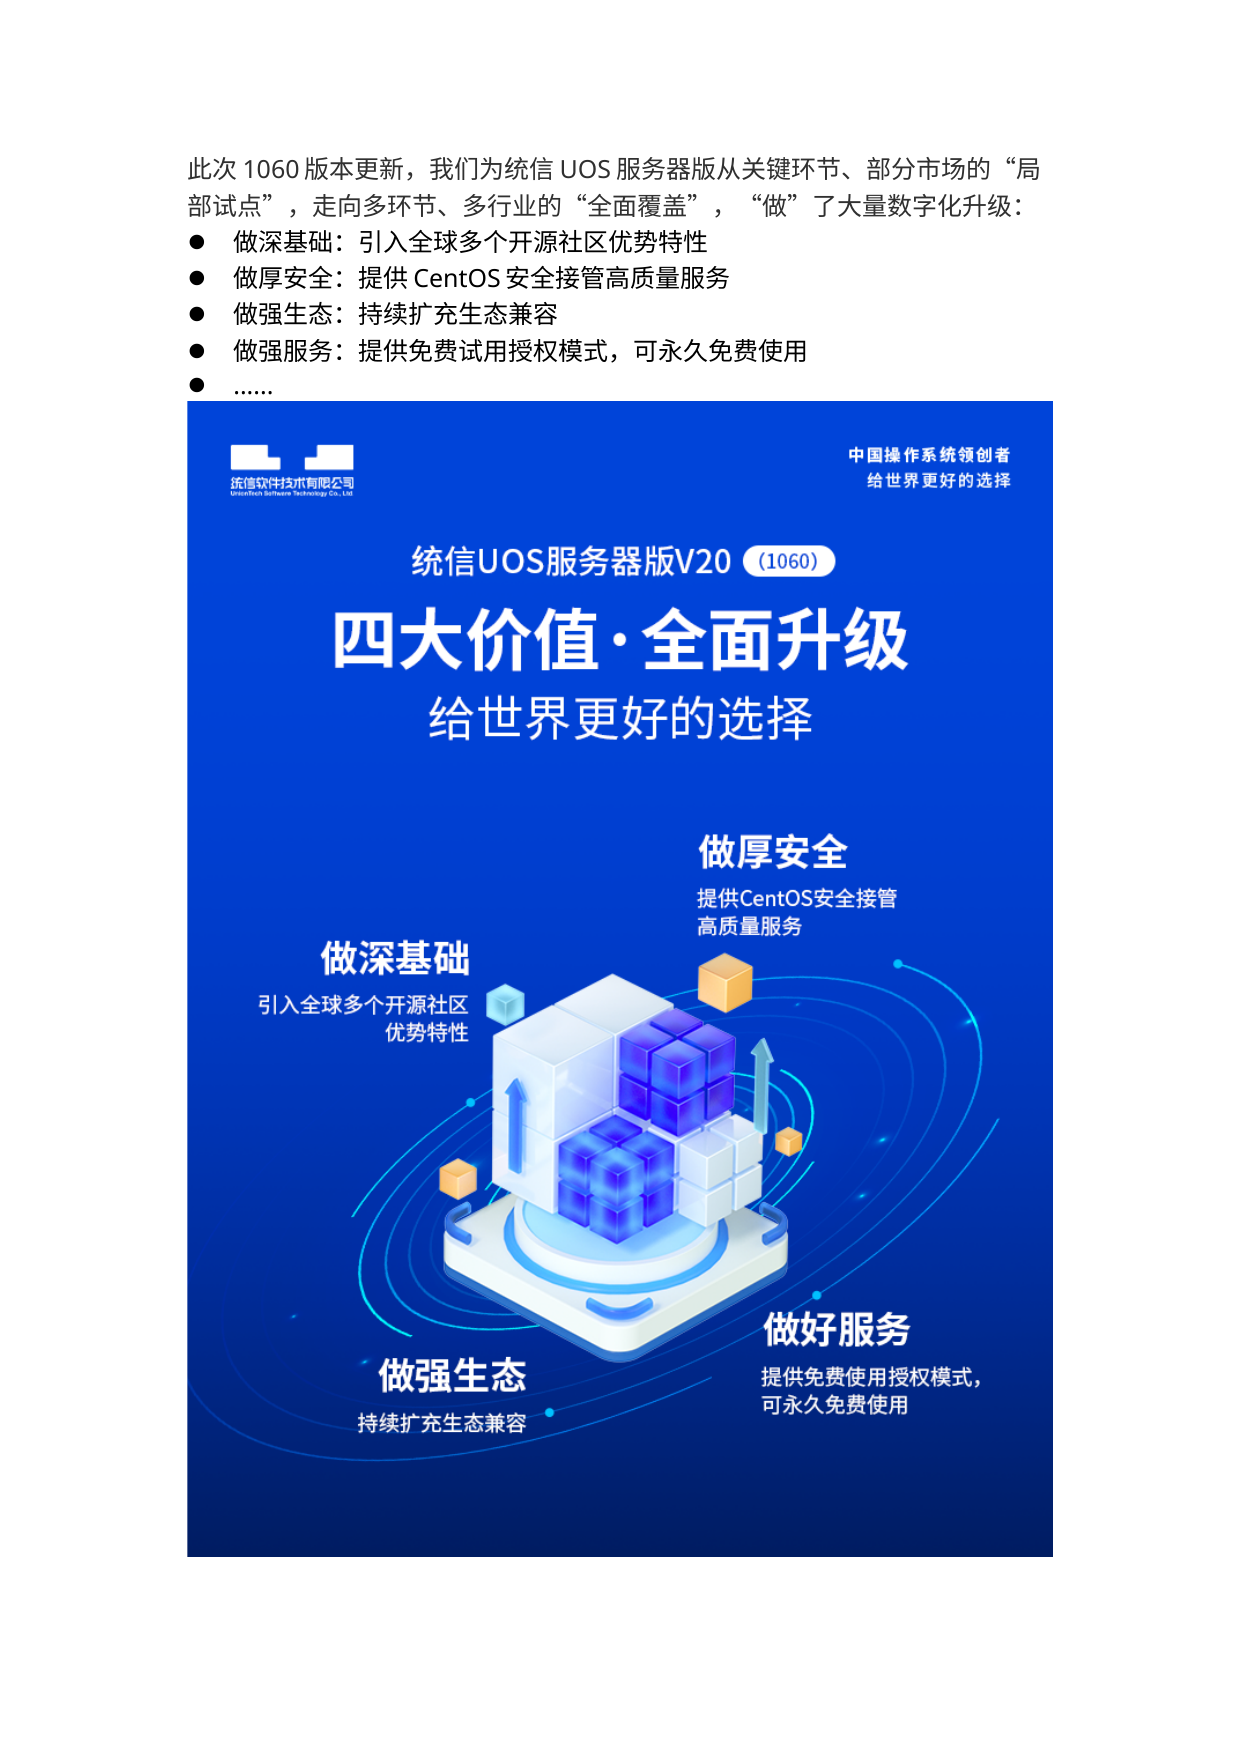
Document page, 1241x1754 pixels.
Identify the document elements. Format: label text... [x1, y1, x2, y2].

list 做深基础：引入全球多个开源社区优势特性 [187, 222, 1053, 259]
text 此次1060版本更新，我们为统信UOS服务器版从关键环节、部分市场的“局部试点”，走向多环节、多行业的“全面覆盖”，“做”了大量数字化升级： [187, 150, 1053, 222]
list ...... [187, 367, 1053, 401]
list 做强生态：持续扩充生态兼容 [187, 295, 1053, 331]
list 做厚安全：提供CentOS安全接管高质量服务 [187, 259, 1053, 295]
picture [187, 401, 1053, 1557]
list 做强服务：提供免费试用授权模式，可永久免费使用 [187, 331, 1053, 367]
